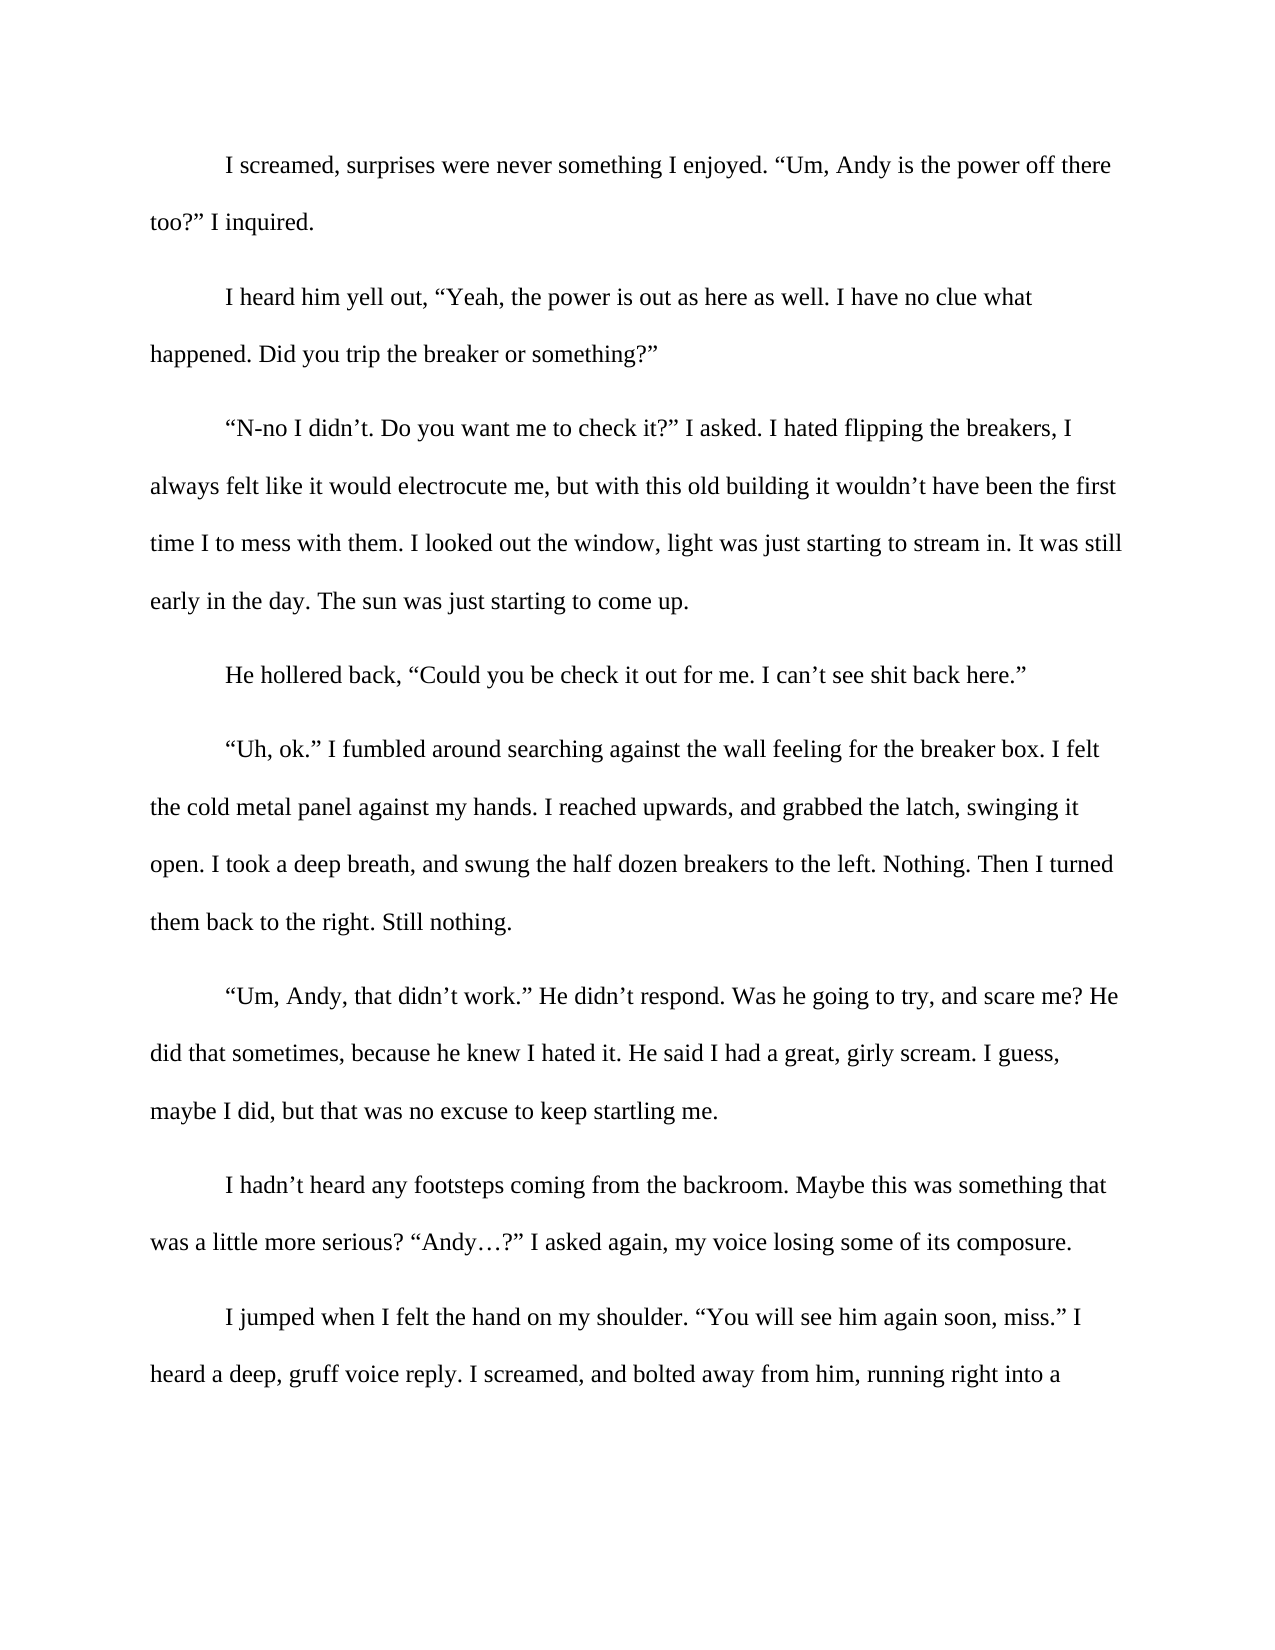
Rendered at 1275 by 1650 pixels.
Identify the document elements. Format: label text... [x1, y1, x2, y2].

text “Um, Andy, that didn’t work.” He didn’t respond. Was he going to try, and scare me? He did that sometimes, because he knew I hated it. He said I had a great, girly scream. I guess, maybe I did, but that was no excuse to keep startling me. [150, 981, 1125, 1124]
text He hollered back, “Could you be check it out for me. I can’t see shit back here.” [150, 660, 1125, 689]
text I hadn’t heard any footsteps coming from the backroom. Maybe this was something that was a little more serious? “Andy…?” I asked again, my voice losing some of its composure. [150, 1170, 1125, 1256]
text I heard him yell out, “Yeah, the power is out as here as well. I have no clue what happened. Did you trip the breaker or something?” [150, 282, 1125, 368]
text I screamed, surprises were never something I enjoyed. “Um, Andy is the power off there too?” I inquired. [150, 150, 1125, 236]
text “N-no I didn’t. Do you want me to check it?” I asked. I hated flipping the breakers, I always felt like it would electrocute me, but with this old building it wouldn’t have been the first time I to mess with them. I looked out the window, light was just starting to stream in. It was still early in the day. The sun was just starting to come up. [150, 413, 1125, 614]
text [150, 1302, 1125, 1388]
text “Uh, ok.” I fumbled around searching against the wall feeling for the breaker box. I felt the cold metal panel against my hands. I reached upwards, and grabbed the latch, swinging it open. I took a deep breath, and swung the half dozen breakers to the left. Nothing. Then I turned them back to the right. Still nothing. [150, 734, 1125, 935]
